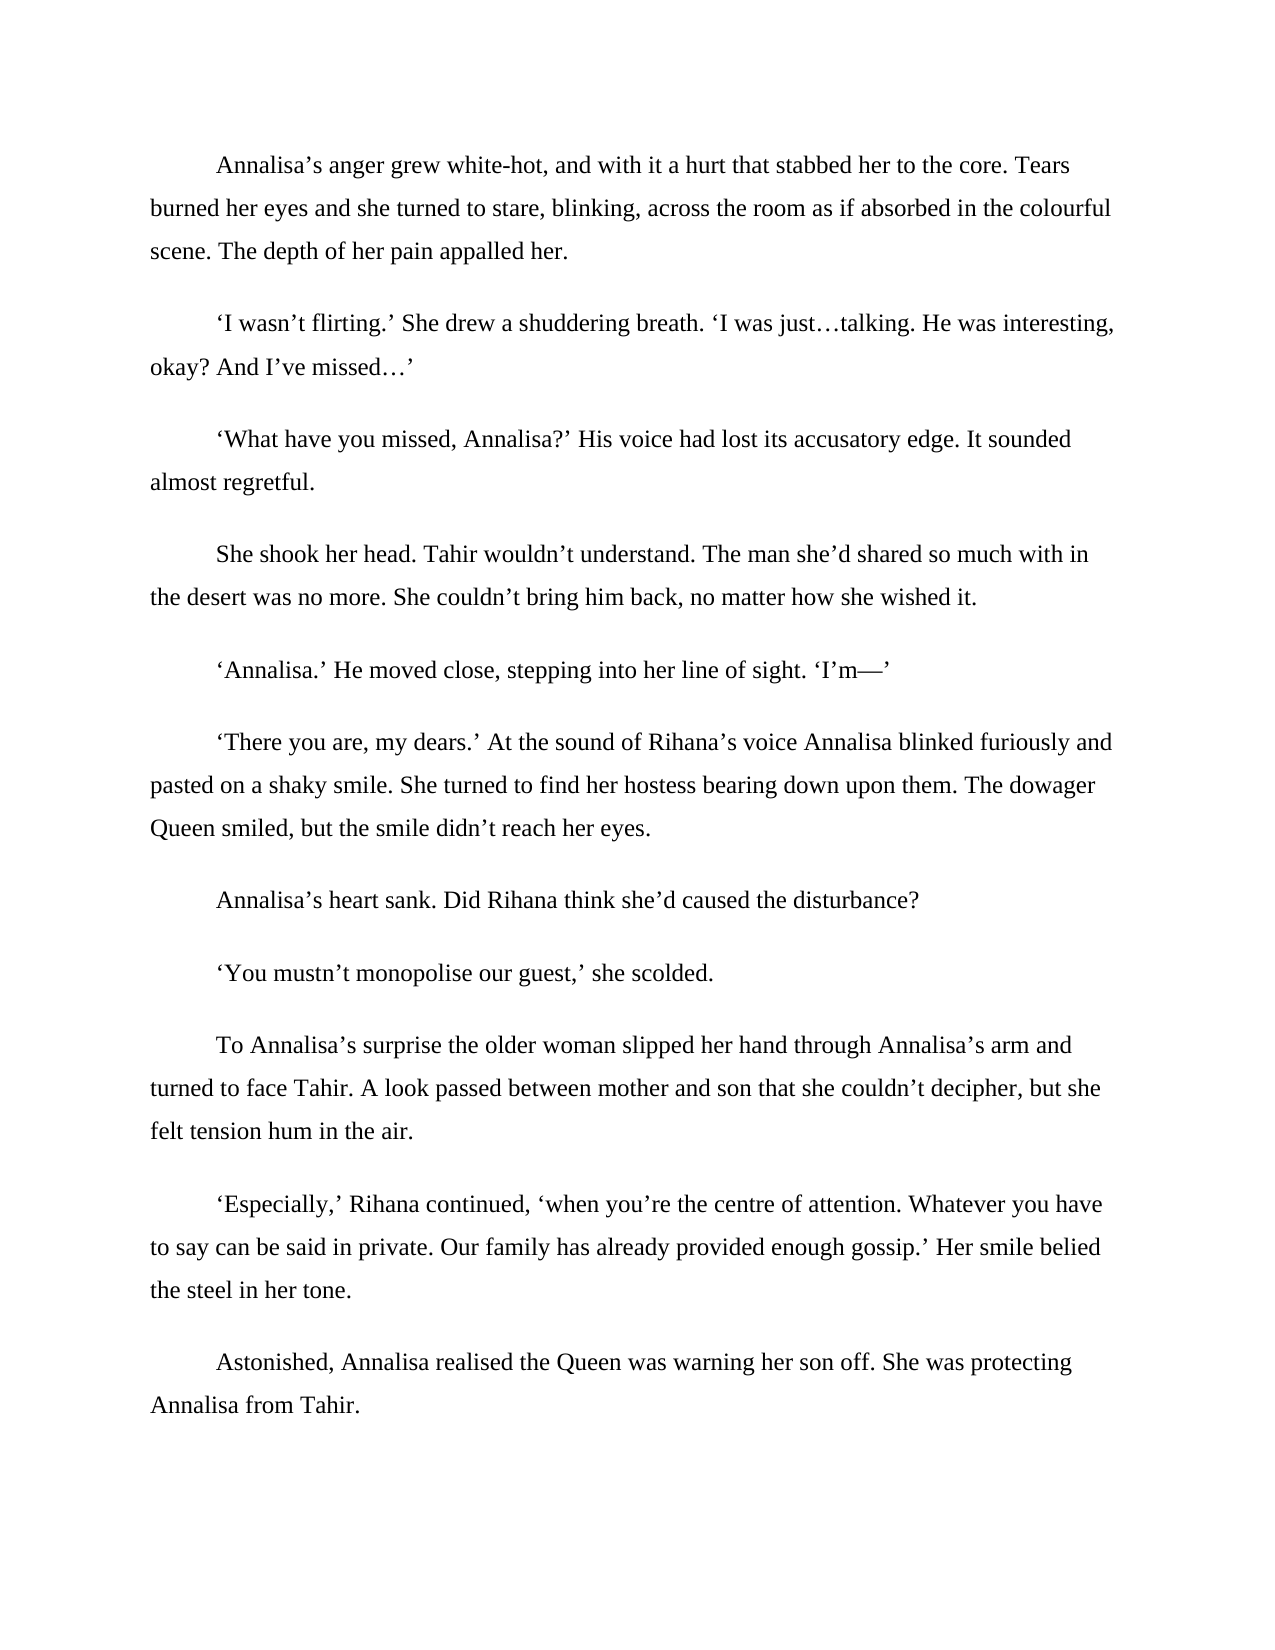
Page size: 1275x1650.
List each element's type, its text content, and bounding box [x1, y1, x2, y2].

text ‘What have you missed, Annalisa?’ His voice had lost its accusatory edge. It sounded almost regretful. [150, 424, 1125, 496]
text Annalisa’s heart sank. Did Rihana think she’d caused the disturbance? [150, 886, 1125, 914]
text Annalisa’s anger grew white-hot, and with it a hurt that stabbed her to the core. Tears burned her eyes and she turned to stare, blinking, across the room as if absorbed in the colourful scene. The depth of her pain appalled her. [150, 150, 1125, 265]
text ‘There you are, my dears.’ At the sound of Rihana’s voice Annalisa blinked furiously and pasted on a shaky smile. She turned to find her hostess bearing down upon them. The dowager Queen smiled, but the smile didn’t reach her eyes. [150, 727, 1125, 842]
text ‘Especially,’ Rihana continued, ‘when you’re the centre of attention. Whatever you have to say can be said in private. Our family has already provided enough gossip.’ Her smile belied the steel in her tone. [150, 1189, 1125, 1304]
text ‘You mustn’t monopolise our guest,’ she scolded. [150, 958, 1125, 987]
text ‘I wasn’t flirting.’ She drew a shuddering breath. ‘I was just…talking. He was interesting, okay? And I’ve missed…’ [150, 308, 1125, 380]
text She shook her head. Tahir wouldn’t understand. The man she’d shared so much with in the desert was no more. She couldn’t bring him back, no matter how she wished it. [150, 539, 1125, 611]
text Astonished, Annalisa realised the Queen was warning her son off. She was protecting Annalisa from Tahir. [150, 1347, 1125, 1419]
text To Annalisa’s surprise the older woman slipped her hand through Annalisa’s arm and turned to face Tahir. A look passed between mother and son that she couldn’t decipher, but she felt tension hum in the air. [150, 1030, 1125, 1145]
text ‘Annalisa.’ He moved close, stepping into her line of sight. ‘I’m—’ [150, 655, 1125, 683]
